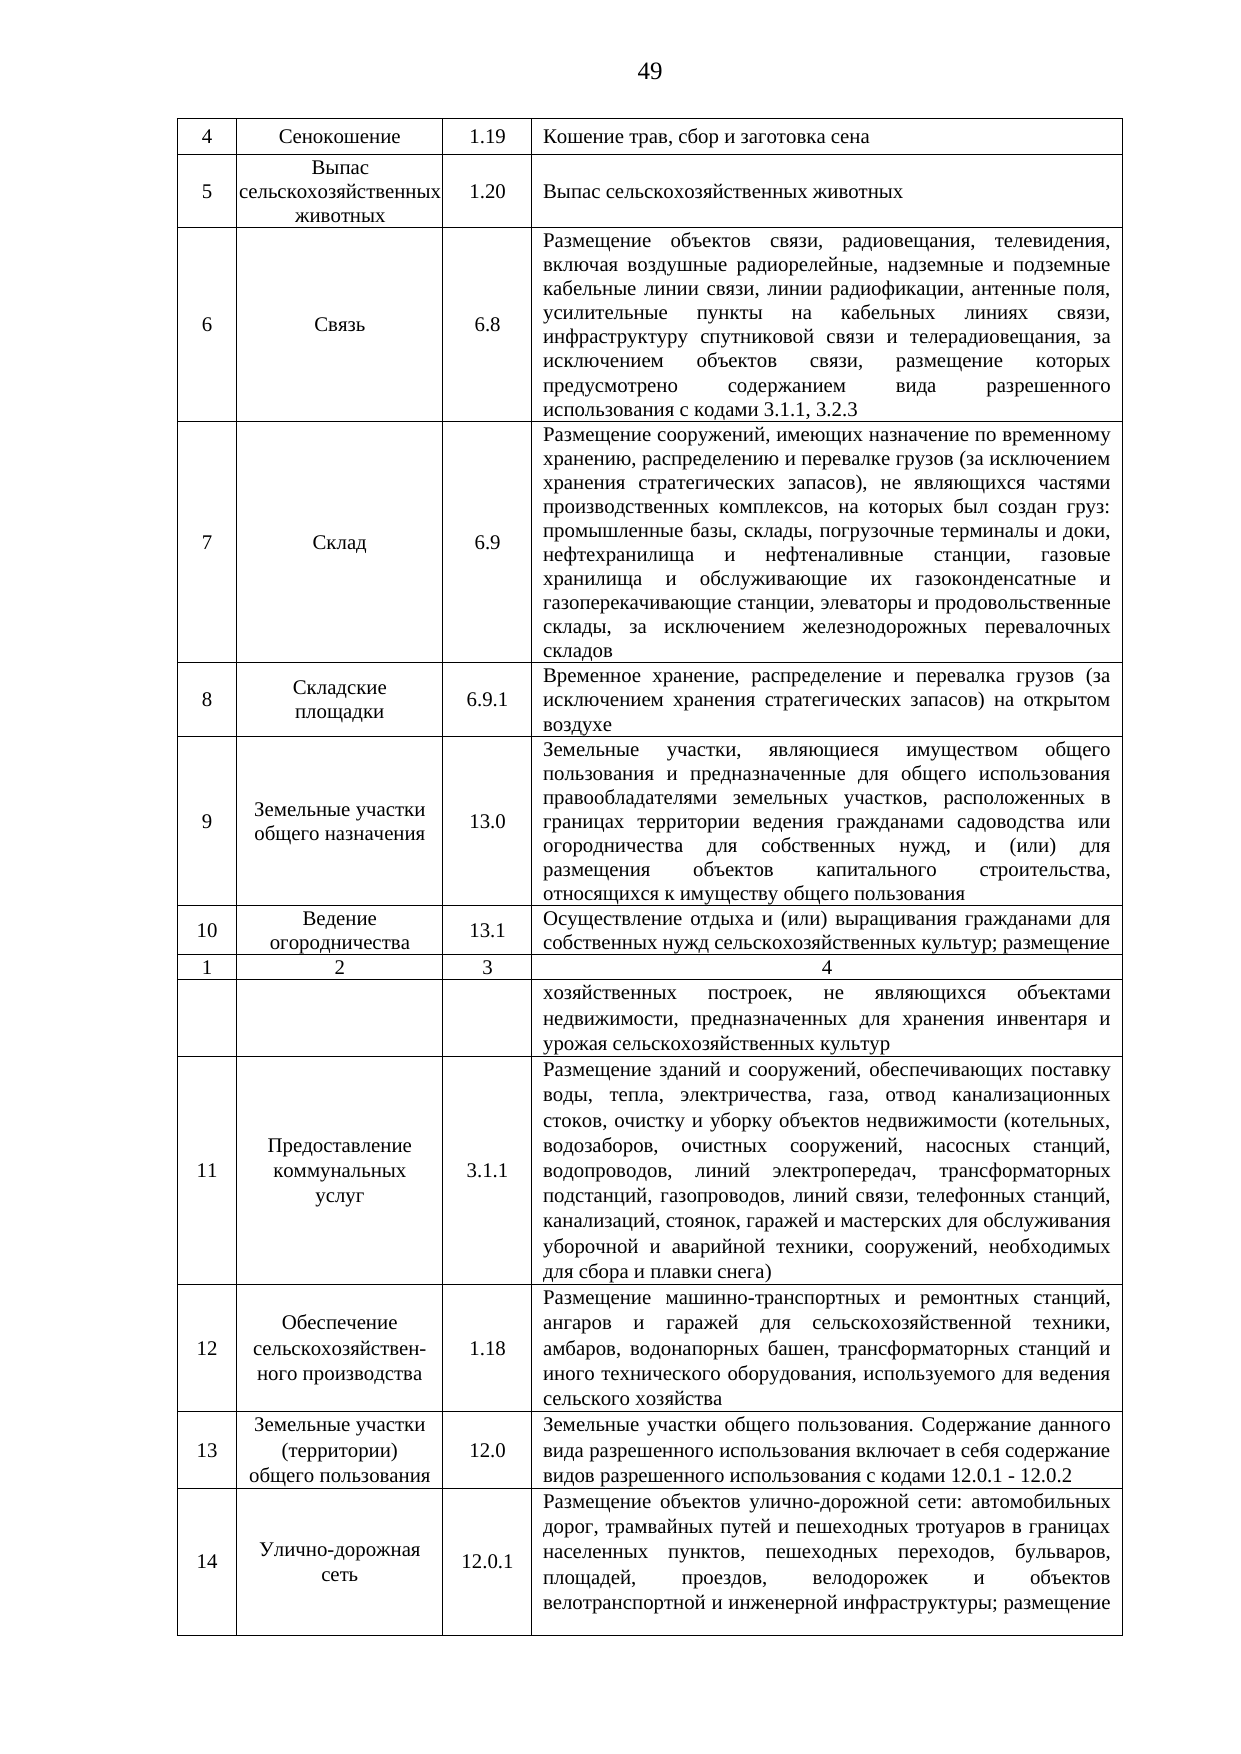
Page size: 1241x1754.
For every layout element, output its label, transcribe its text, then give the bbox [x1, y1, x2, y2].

table_cell 6 [178, 228, 236, 421]
table_cell Выпас сельскохозяйственных животных [532, 155, 1122, 227]
table_cell хозяйственных построек, не являющихся объектами недвижимости, предназначенных для хранения инвентаря и урожая сельскохозяйственных культур [532, 980, 1122, 1056]
table_cell Земельные участки (территории) общего пользования [237, 1412, 442, 1488]
table_cell Земельные участки общего пользования. Содержание данного вида разрешенного использования включает в себя содержание видов разрешенного использования с кодами 12.0.1 - 12.0.2 [532, 1412, 1122, 1488]
table_cell 7 [178, 422, 236, 662]
table_cell Складские площадки [237, 663, 442, 736]
table_cell Размещение объектов связи, радиовещания, телевидения, включая воздушные радиорелейные, надземные и подземные кабельные линии связи, линии радиофикации, антенные поля, усилительные пункты на кабельных линиях связи, инфраструктуру спутниковой связи и телерадиовещания, за исключением объектов связи, размещение которых предусмотрено содержанием вида разрешенного использования с кодами 3.1.1, 3.2.3 [532, 228, 1122, 421]
table_cell Земельные участки общего назначения [237, 737, 442, 905]
table_cell Размещение зданий и сооружений, обеспечивающих поставку воды, тепла, электричества, газа, отвод канализационных стоков, очистку и уборку объектов недвижимости (котельных, водозаборов, очистных сооружений, насосных станций, водопроводов, линий электропередач, трансформаторных подстанций, газопроводов, линий связи, телефонных станций, канализаций, стоянок, гаражей и мастерских для обслуживания уборочной и аварийной техники, сооружений, необходимых для сбора и плавки снега) [532, 1057, 1122, 1284]
table_cell 6.9 [443, 422, 531, 662]
table_cell 1.19 [443, 119, 531, 154]
table_cell Обеспечение сельскохозяйствен-ного производства [237, 1285, 442, 1411]
table_cell Склад [237, 422, 442, 662]
table_cell Размещение машинно-транспортных и ремонтных станций, ангаров и гаражей для сельскохозяйственной техники, амбаров, водонапорных башен, трансформаторных станций и иного технического оборудования, используемого для ведения сельского хозяйства [532, 1285, 1122, 1411]
table_cell Земельные участки, являющиеся имуществом общего пользования и предназначенные для общего использования правообладателями земельных участков, расположенных в границах территории ведения гражданами садоводства или огородничества для собственных нужд, и (или) для размещения объектов капитального строительства, относящихся к имуществу общего пользования [532, 737, 1122, 905]
table_cell [443, 980, 531, 1056]
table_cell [237, 1489, 442, 1635]
table_cell 3.1.1 [443, 1057, 531, 1284]
table_cell 4 [532, 955, 1122, 979]
table_cell 9 [178, 737, 236, 905]
table_cell 13.0 [443, 737, 531, 905]
table_cell 10 [178, 906, 236, 954]
table_cell Ведение огородничества [237, 906, 442, 954]
table_cell 1.18 [443, 1285, 531, 1411]
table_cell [532, 1489, 1122, 1635]
table_cell Связь [237, 228, 442, 421]
table_cell Временное хранение, распределение и перевалка грузов (за исключением хранения стратегических запасов) на открытом воздухе [532, 663, 1122, 736]
table_cell 13 [178, 1412, 236, 1488]
table_cell Выпас сельскохозяйственных животных [237, 155, 442, 227]
table_cell 12.0.1 [443, 1489, 531, 1635]
table_cell [178, 980, 236, 1056]
table_cell 1.20 [443, 155, 531, 227]
table_cell 6.8 [443, 228, 531, 421]
table_cell 12 [178, 1285, 236, 1411]
table_cell [237, 980, 442, 1056]
table_cell Сенокошение [237, 119, 442, 154]
table_cell 12.0 [443, 1412, 531, 1488]
table_cell 2 [237, 955, 442, 979]
table_cell Предоставление коммунальных услуг [237, 1057, 442, 1284]
table_cell Кошение трав, сбор и заготовка сена [532, 119, 1122, 154]
table_cell 4 [178, 119, 236, 154]
table_cell 1 [178, 955, 236, 979]
table_cell 13.1 [443, 906, 531, 954]
table_cell Осуществление отдыха и (или) выращивания гражданами для собственных нужд сельскохозяйственных культур; размещение [532, 906, 1122, 954]
table_cell 14 [178, 1489, 236, 1635]
table_cell 3 [443, 955, 531, 979]
table_cell Размещение сооружений, имеющих назначение по временному хранению, распределению и перевалке грузов (за исключением хранения стратегических запасов), не являющихся частями производственных комплексов, на которых был создан груз: промышленные базы, склады, погрузочные терминалы и доки, нефтехранилища и нефтеналивные станции, газовые хранилища и обслуживающие их газоконденсатные и газоперекачивающие станции, элеваторы и продовольственные склады, за исключением железнодорожных перевалочных складов [532, 422, 1122, 662]
table_cell 8 [178, 663, 236, 736]
table_cell 11 [178, 1057, 236, 1284]
table_cell 6.9.1 [443, 663, 531, 736]
table_cell 5 [178, 155, 236, 227]
